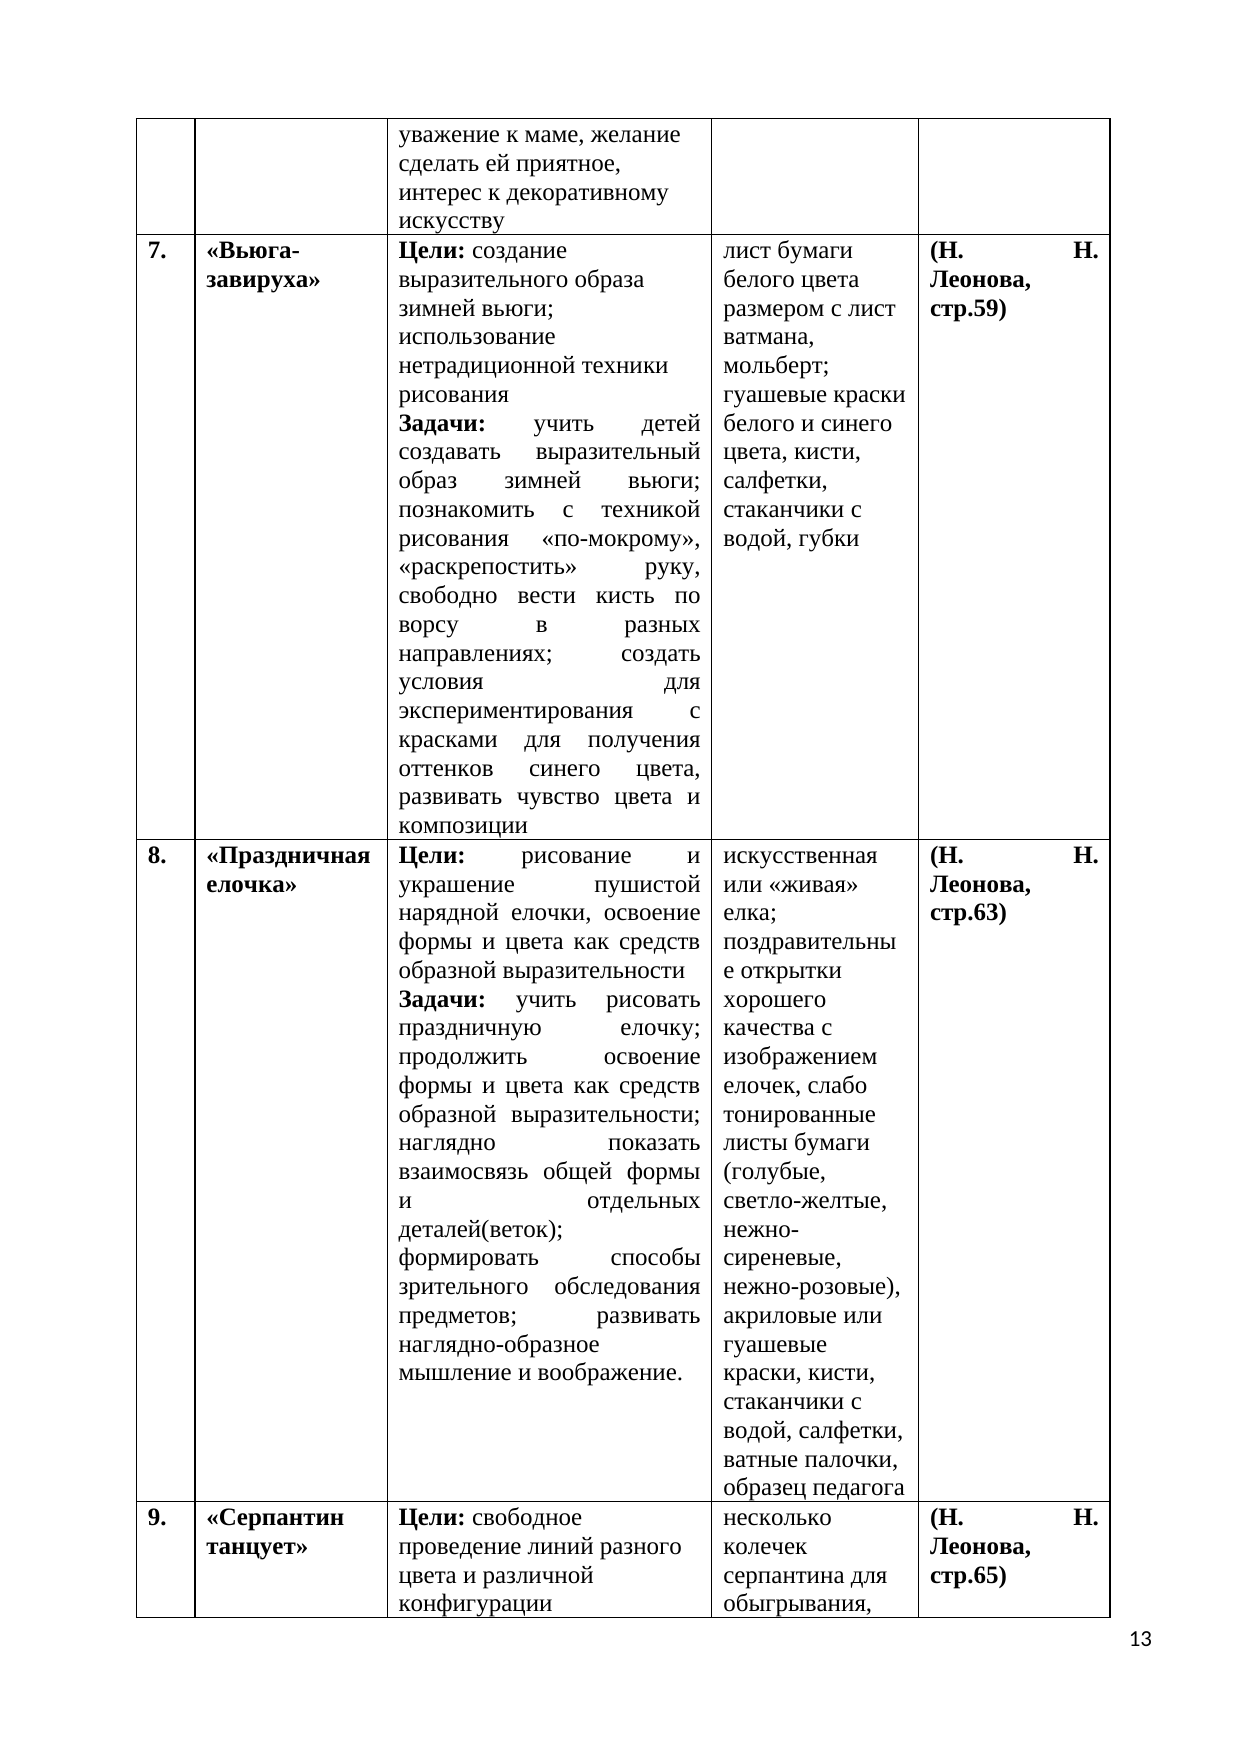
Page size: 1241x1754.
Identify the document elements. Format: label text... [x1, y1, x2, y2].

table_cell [712, 1502, 918, 1617]
table_cell искусственная или «живая» елка; поздравительные открытки хорошего качества с изображением елочек, слабо тонированные листы бумаги (голубые, светло-желтые, нежно-сиреневые, нежно-розовые), акриловые или гуашевые краски, кисти, стаканчики с водой, салфетки, ватные палочки, образец педагога [712, 840, 918, 1501]
table_cell (Н. Н. Леонова, стр.63) [919, 840, 1109, 1501]
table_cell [388, 1502, 711, 1617]
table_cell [712, 119, 918, 234]
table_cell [919, 1502, 1109, 1617]
table_cell Цели: создание выразительного образа зимней вьюги; использование нетрадиционной техники рисования Задачи: учить детей создавать выразительный образ зимней вьюги; познакомить с техникой рисования «по-мокрому», «раскрепостить» руку, свободно вести кисть по ворсу в разных направлениях; создать условия для экспериментирования с красками для получения оттенков синего цвета, развивать чувство цвета и композиции [388, 235, 711, 839]
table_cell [919, 119, 1109, 234]
table_cell Цели: рисование и украшение пушистой нарядной елочки, освоение формы и цвета как средств образной выразительности Задачи: учить рисовать праздничную елочку; продолжить освоение формы и цвета как средств образной выразительности; наглядно показать взаимосвязь общей формы и отдельных деталей(веток); формировать способы зрительного обследования предметов; развивать наглядно-образное мышление и воображение. [388, 840, 711, 1501]
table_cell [388, 119, 711, 234]
table_cell «Вьюга-завируха» [196, 235, 387, 839]
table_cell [196, 119, 387, 234]
table_cell 8. [137, 840, 194, 1501]
table_cell (Н. Н. Леонова, стр.59) [919, 235, 1109, 839]
table_cell 7. [137, 235, 194, 839]
table_cell 6. [137, 119, 194, 234]
table_cell «Праздничная елочка» [196, 840, 387, 1501]
table_cell лист бумаги белого цвета размером с лист ватмана, мольберт; гуашевые краски белого и синего цвета, кисти, салфетки, стаканчики с водой, губки [712, 235, 918, 839]
table_cell «Серпантин танцует» [196, 1502, 387, 1617]
table_cell 9. [137, 1502, 194, 1617]
